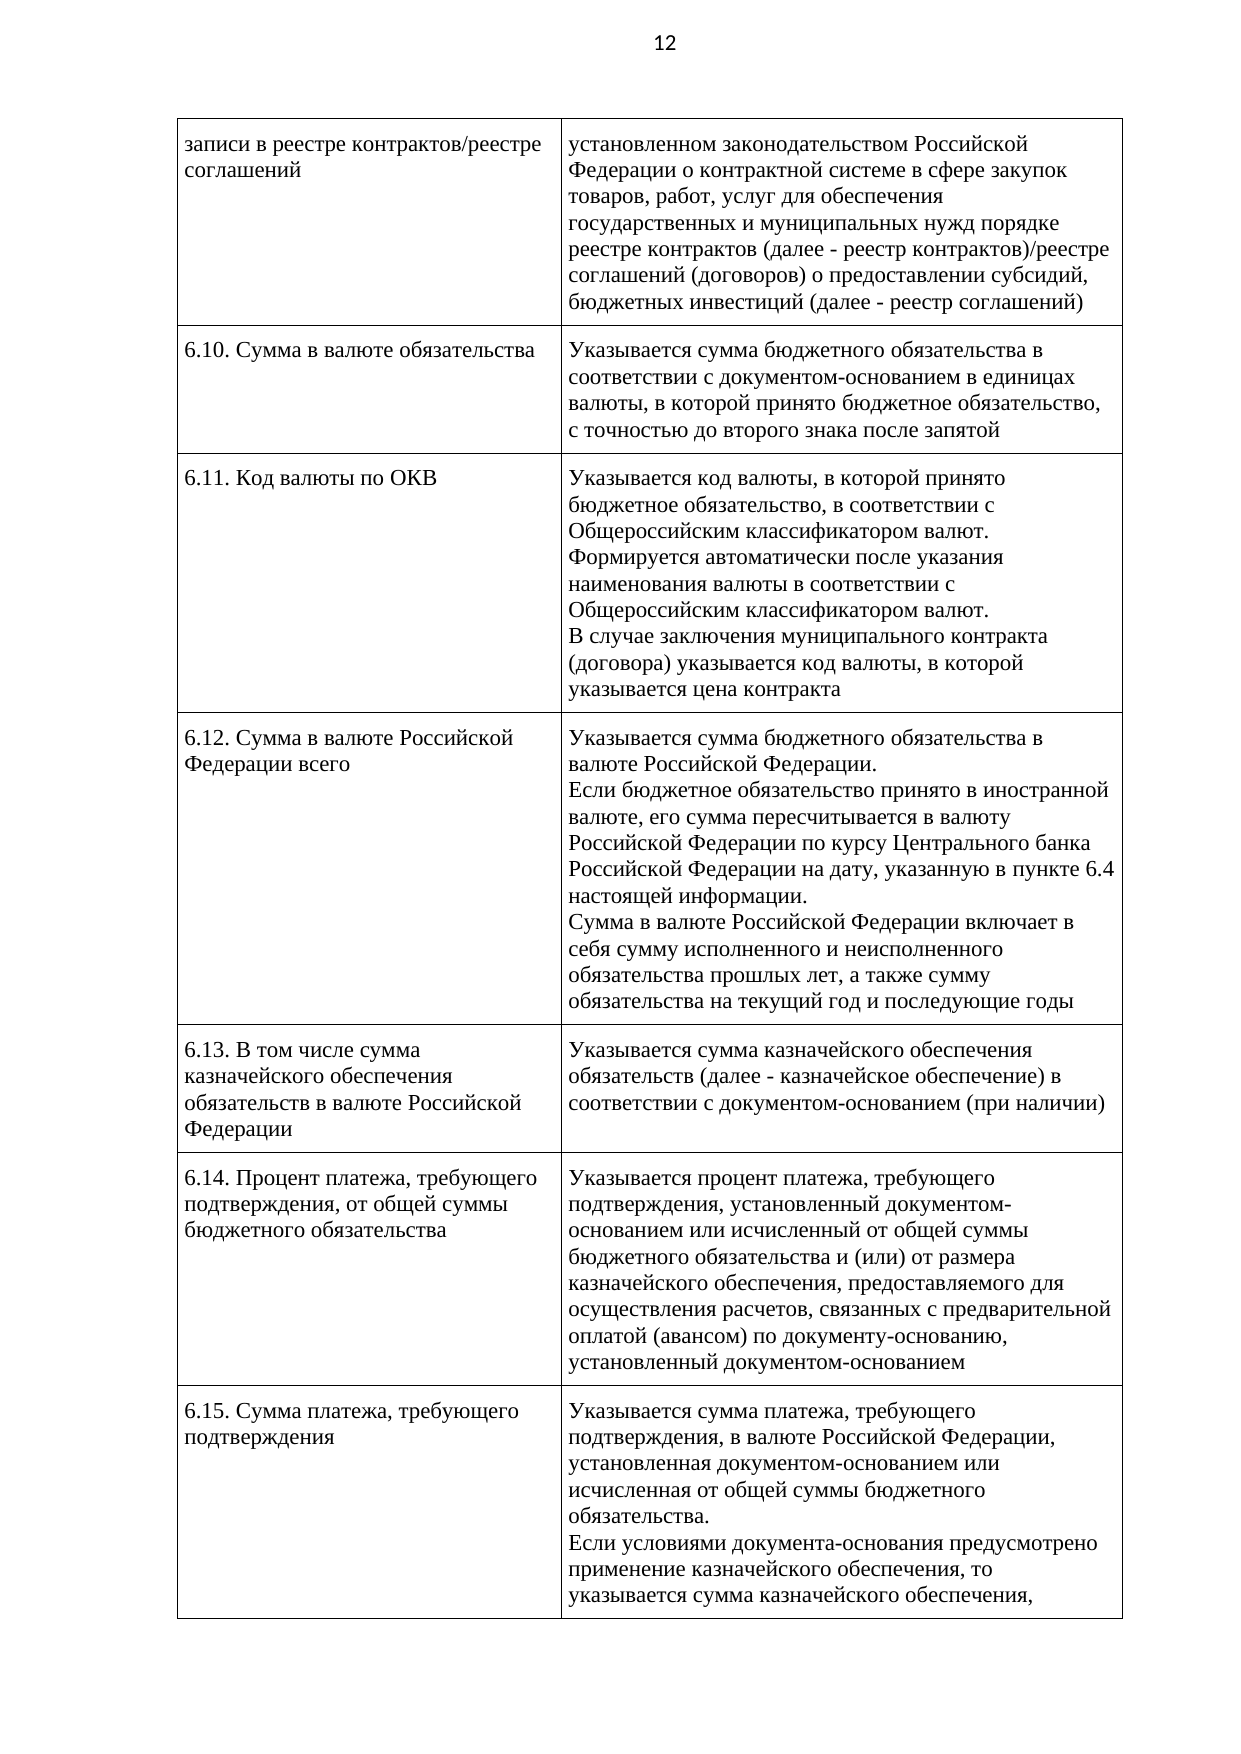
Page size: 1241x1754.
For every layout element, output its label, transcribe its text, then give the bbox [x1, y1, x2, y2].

table_cell Указывается сумма казначейского обеспечения обязательств (далее - казначейское обеспечение) в соответствии с документом-основанием (при наличии) [562, 1025, 1122, 1152]
table_cell 6.10. Сумма в валюте обязательства [178, 326, 561, 453]
table_cell Указывается сумма бюджетного обязательства в соответствии с документом-основанием в единицах валюты, в которой принято бюджетное обязательство, с точностью до второго знака после запятой [562, 326, 1122, 453]
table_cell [178, 1386, 561, 1618]
table_cell 6.13. В том числе сумма казначейского обеспечения обязательств в валюте Российской Федерации [178, 1025, 561, 1152]
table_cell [562, 119, 1122, 325]
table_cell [178, 119, 561, 325]
table_cell 6.11. Код валюты по ОКВ [178, 454, 561, 712]
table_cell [562, 1386, 1122, 1618]
table_cell Указывается код валюты, в которой принято бюджетное обязательство, в соответствии с Общероссийским классификатором валют. Формируется автоматически после указания наименования валюты в соответствии с Общероссийским классификатором валют. В случае заключения муниципального контракта (договора) указывается код валюты, в которой указывается цена контракта [562, 454, 1122, 712]
table_cell 6.14. Процент платежа, требующего подтверждения, от общей суммы бюджетного обязательства [178, 1153, 561, 1385]
table_cell Указывается сумма бюджетного обязательства в валюте Российской Федерации. Если бюджетное обязательство принято в иностранной валюте, его сумма пересчитывается в валюту Российской Федерации по курсу Центрального банка Российской Федерации на дату, указанную в пункте 6.4 настоящей информации. Сумма в валюте Российской Федерации включает в себя сумму исполненного и неисполненного обязательства прошлых лет, а также сумму обязательства на текущий год и последующие годы [562, 713, 1122, 1024]
table_cell Указывается процент платежа, требующего подтверждения, установленный документом-основанием или исчисленный от общей суммы бюджетного обязательства и (или) от размера казначейского обеспечения, предоставляемого для осуществления расчетов, связанных с предварительной оплатой (авансом) по документу-основанию, установленный документом-основанием [562, 1153, 1122, 1385]
table_cell 6.12. Сумма в валюте Российской Федерации всего [178, 713, 561, 1024]
